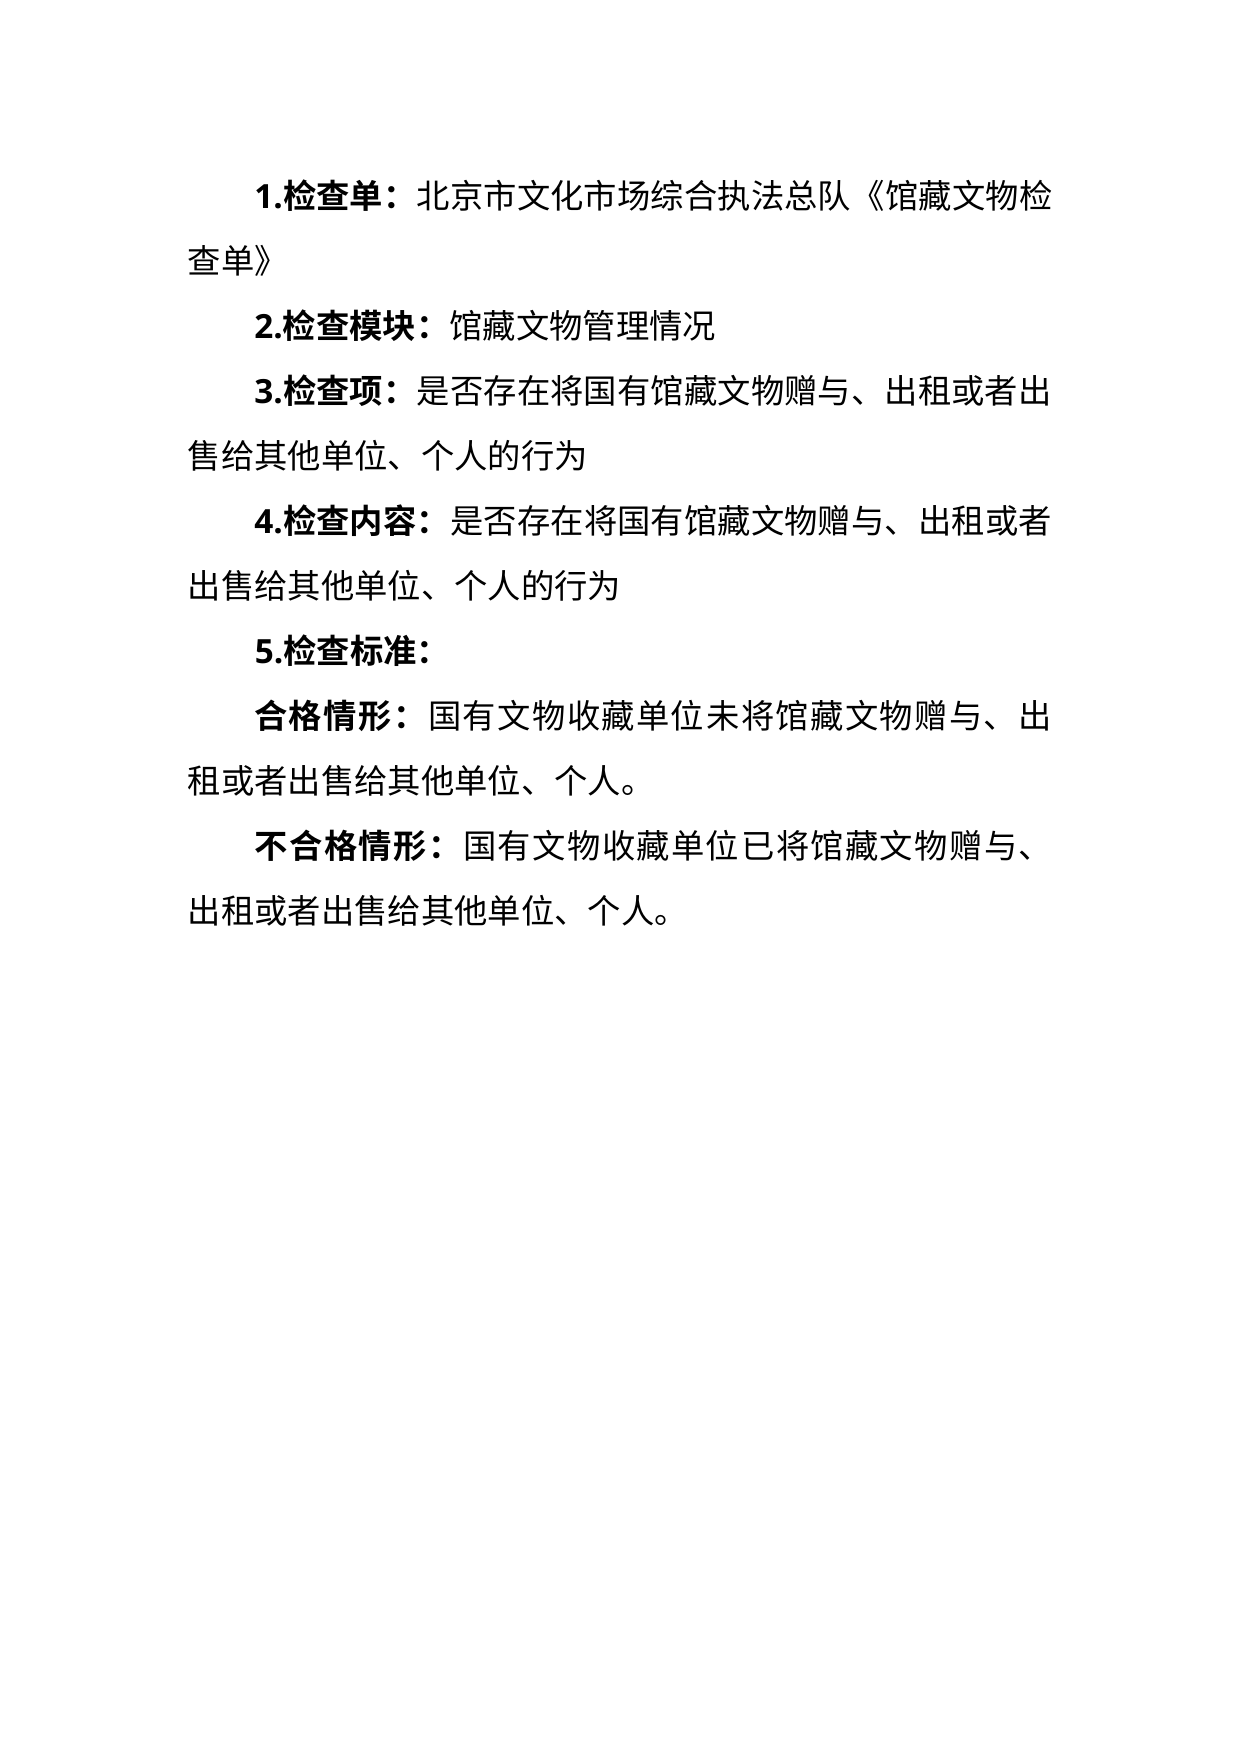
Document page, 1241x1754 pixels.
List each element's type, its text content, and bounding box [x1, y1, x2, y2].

text 4.检查内容：是否存在将国有馆藏文物赠与、出租或者出售给其他单位、个人的行为 [187, 487, 1053, 617]
text 2.检查模块：馆藏文物管理情况 [187, 292, 1053, 357]
text 3.检查项：是否存在将国有馆藏文物赠与、出租或者出售给其他单位、个人的行为 [187, 357, 1053, 487]
text 1.检查单：北京市文化市场综合执法总队《馆藏文物检查单》 [187, 162, 1053, 292]
text 合格情形：国有文物收藏单位未将馆藏文物赠与、出租或者出售给其他单位、个人。 [187, 682, 1053, 812]
text 5.检查标准： [187, 617, 1053, 682]
text 不合格情形：国有文物收藏单位已将馆藏文物赠与、出租或者出售给其他单位、个人。 [187, 812, 1053, 942]
